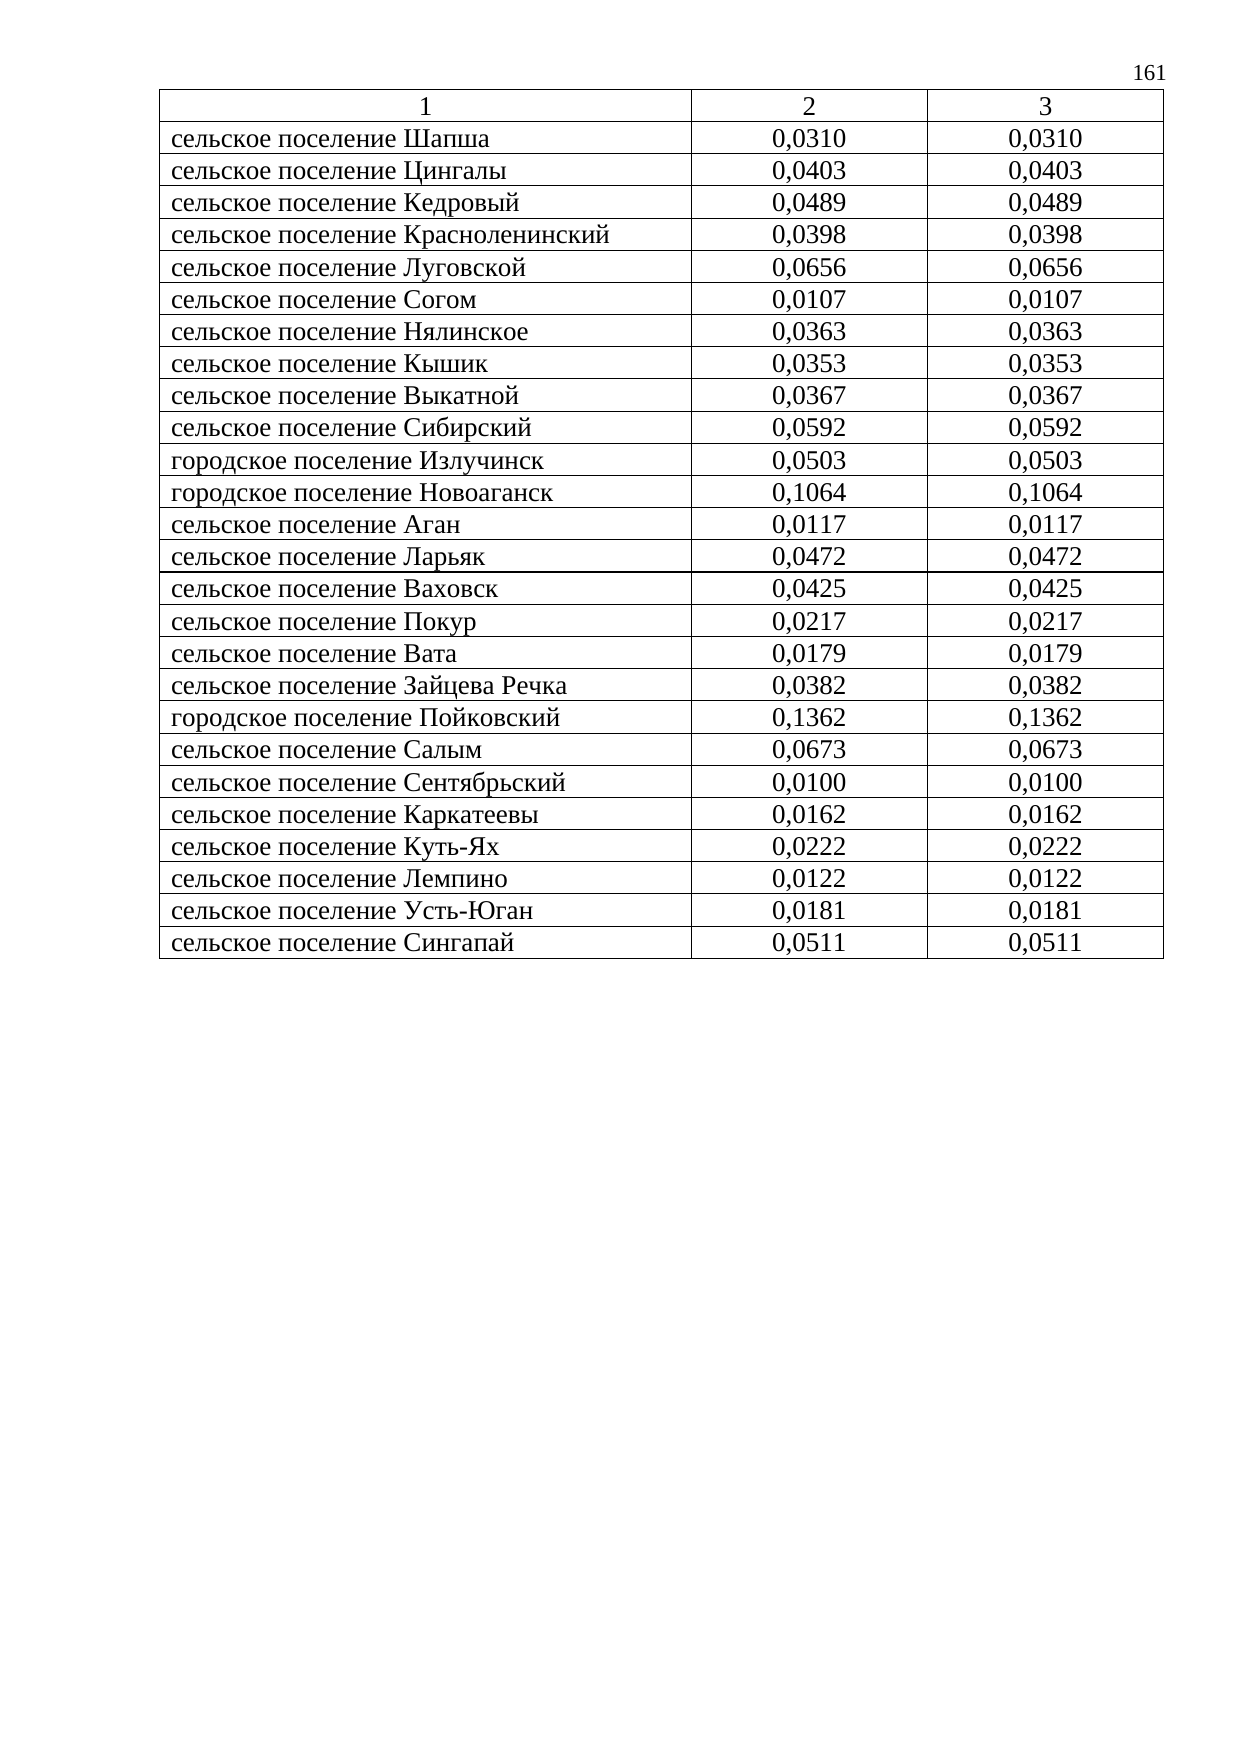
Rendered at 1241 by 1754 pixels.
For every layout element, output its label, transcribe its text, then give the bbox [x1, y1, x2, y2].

table_cell 0,0503 [692, 444, 927, 475]
table_cell 0,1362 [928, 701, 1163, 732]
table_cell 0,0162 [692, 798, 927, 829]
table_cell 0,0656 [692, 251, 927, 282]
table_cell сельское поселение Ларьяк [160, 540, 691, 571]
table_cell 0,0122 [928, 862, 1163, 893]
table_cell 0,0398 [928, 219, 1163, 249]
table_cell 0,0503 [928, 444, 1163, 475]
table_cell 0,0398 [692, 219, 927, 249]
table_cell сельское поселение Сибирский [160, 412, 691, 443]
table_cell 0,1362 [692, 701, 927, 732]
table_cell 0,0592 [928, 412, 1163, 443]
table_cell сельское поселение Усть-Юган [160, 894, 691, 926]
table_cell сельское поселение Красноленинский [160, 219, 691, 249]
table_cell сельское поселение Нялинское [160, 315, 691, 346]
table_cell 0,0310 [928, 122, 1163, 153]
table_cell 0,0403 [692, 154, 927, 185]
table_cell сельское поселение Лемпино [160, 862, 691, 893]
table_cell 0,0179 [928, 637, 1163, 668]
table_cell сельское поселение Салым [160, 734, 691, 764]
table_cell 3 [928, 90, 1163, 121]
table_cell сельское поселение Согом [160, 283, 691, 314]
table_cell сельское поселение Ваховск [160, 573, 691, 604]
table_cell 0,0472 [928, 540, 1163, 571]
table_cell городское поселение Новоаганск [160, 476, 691, 507]
table_cell 0,0181 [692, 894, 927, 926]
table_cell сельское поселение Луговской [160, 251, 691, 282]
table_cell 0,0217 [928, 605, 1163, 636]
table_cell 1 [160, 90, 691, 121]
table_cell 2 [692, 90, 927, 121]
table_cell 0,0472 [692, 540, 927, 571]
table_cell сельское поселение Вата [160, 637, 691, 668]
table_cell 0,0181 [928, 894, 1163, 926]
table_cell 0,0367 [692, 379, 927, 411]
table_cell сельское поселение Кедровый [160, 186, 691, 217]
table_cell сельское поселение Аган [160, 508, 691, 539]
table_cell 0,0353 [692, 347, 927, 378]
table_cell сельское поселение Цингалы [160, 154, 691, 185]
table_cell 0,0222 [692, 830, 927, 861]
table_cell 0,0100 [692, 766, 927, 797]
table_cell 0,0107 [692, 283, 927, 314]
table_cell 0,0489 [928, 186, 1163, 217]
table_cell 0,1064 [692, 476, 927, 507]
table_cell 0,0382 [928, 669, 1163, 700]
table_cell сельское поселение Кышик [160, 347, 691, 378]
table_cell сельское поселение Сингапай [160, 927, 691, 958]
table_cell 0,1064 [928, 476, 1163, 507]
table_cell 0,0310 [692, 122, 927, 153]
table_cell 0,0511 [928, 927, 1163, 958]
table_cell 0,0363 [928, 315, 1163, 346]
table_cell 0,0673 [928, 734, 1163, 764]
table_cell 0,0511 [692, 927, 927, 958]
table_cell сельское поселение Сентябрьский [160, 766, 691, 797]
table_cell сельское поселение Зайцева Речка [160, 669, 691, 700]
table_cell 0,0425 [928, 573, 1163, 604]
table_cell 0,0107 [928, 283, 1163, 314]
table_cell городское поселение Излучинск [160, 444, 691, 475]
table_cell 0,0117 [928, 508, 1163, 539]
table_cell 0,0122 [692, 862, 927, 893]
table_cell 0,0425 [692, 573, 927, 604]
table_cell 0,0117 [692, 508, 927, 539]
table_cell 0,0162 [928, 798, 1163, 829]
table_cell 0,0403 [928, 154, 1163, 185]
table_cell 0,0656 [928, 251, 1163, 282]
table_cell 0,0217 [692, 605, 927, 636]
table_cell сельское поселение Шапша [160, 122, 691, 153]
table_cell 0,0592 [692, 412, 927, 443]
table_cell сельское поселение Каркатеевы [160, 798, 691, 829]
table_cell сельское поселение Куть-Ях [160, 830, 691, 861]
table_cell 0,0382 [692, 669, 927, 700]
table_cell сельское поселение Покур [160, 605, 691, 636]
table_cell 0,0489 [692, 186, 927, 217]
table_cell городское поселение Пойковский [160, 701, 691, 732]
table_cell сельское поселение Выкатной [160, 379, 691, 411]
table_cell 0,0673 [692, 734, 927, 764]
table_cell 0,0363 [692, 315, 927, 346]
table_cell 0,0179 [692, 637, 927, 668]
table_cell 0,0222 [928, 830, 1163, 861]
table_cell 0,0100 [928, 766, 1163, 797]
table_cell 0,0367 [928, 379, 1163, 411]
table_cell 0,0353 [928, 347, 1163, 378]
